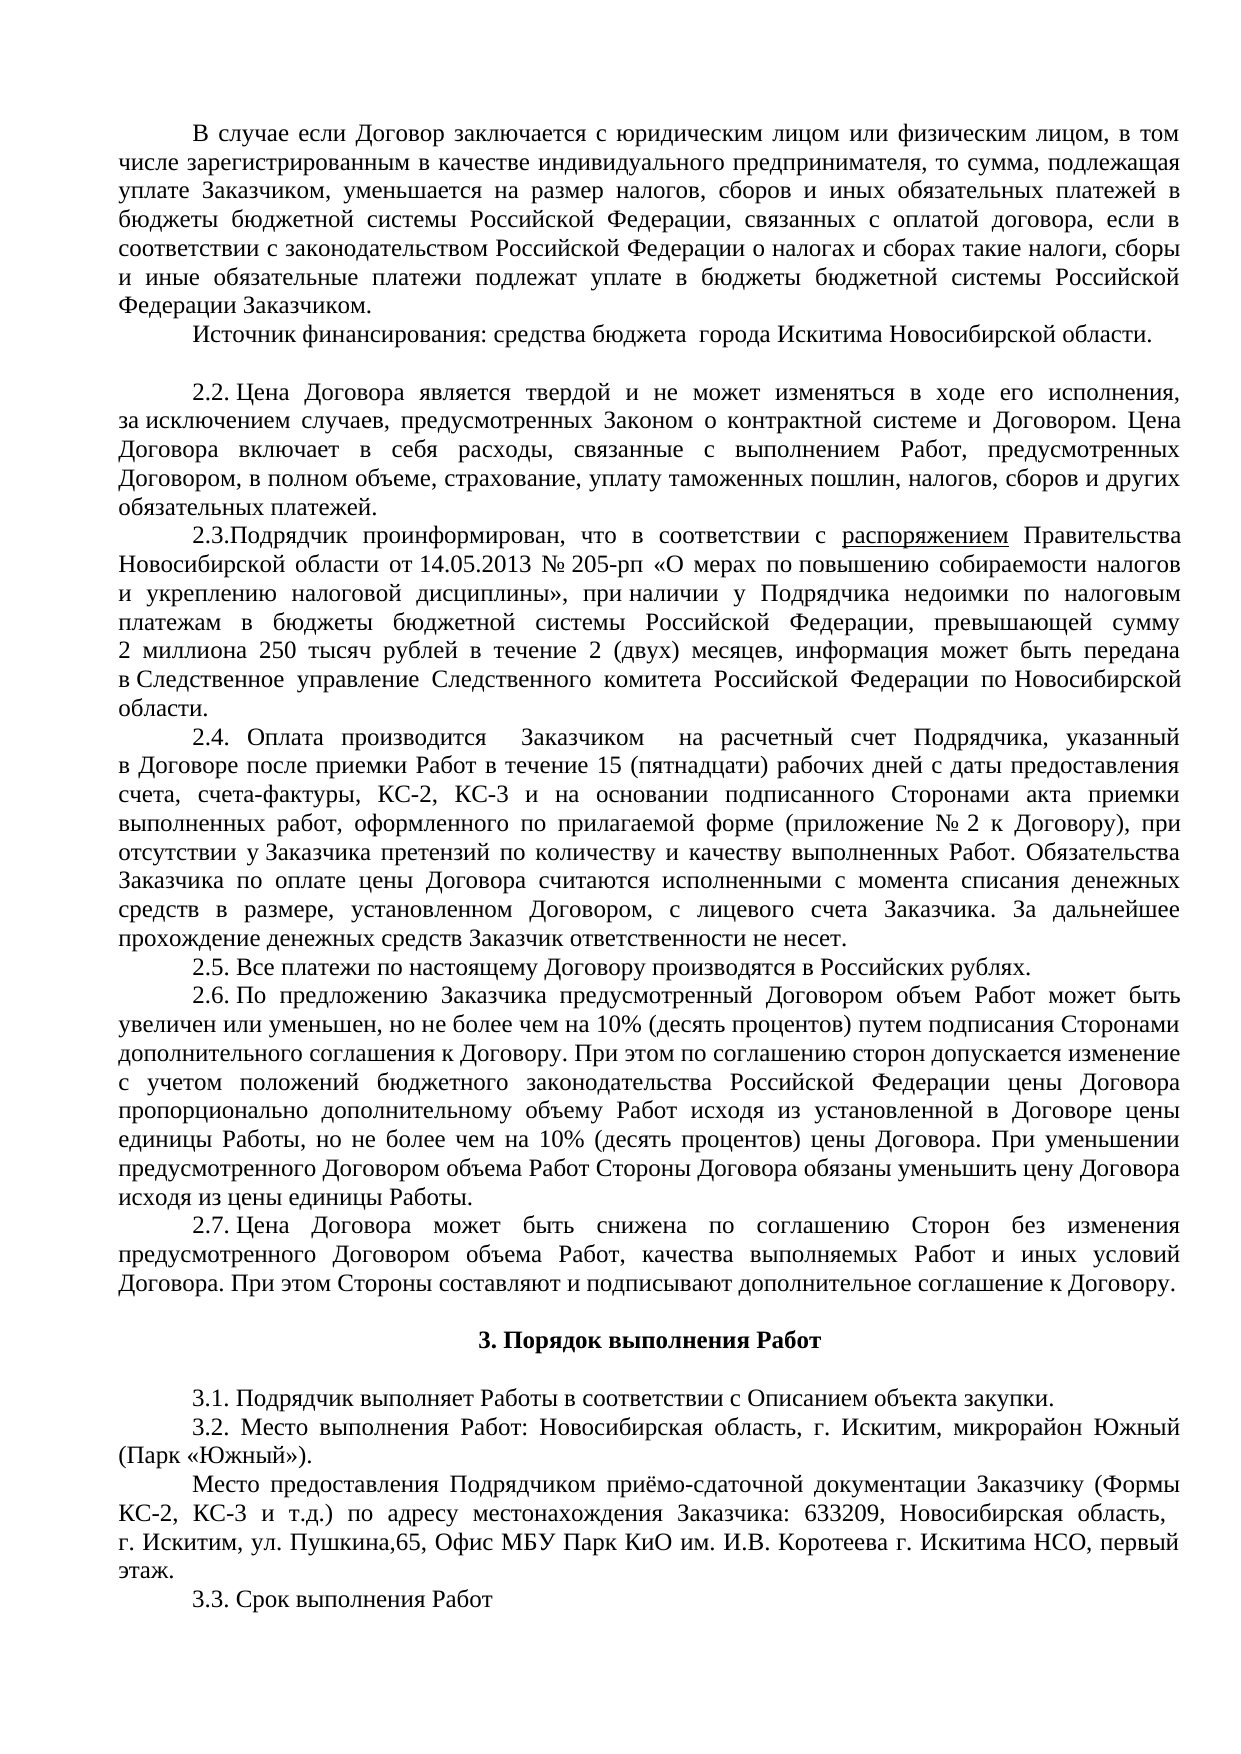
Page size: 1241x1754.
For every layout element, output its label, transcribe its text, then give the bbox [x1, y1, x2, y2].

text 3.3. Срок выполнения Работ [118, 1584, 1181, 1613]
text 2.5. Все платежи по настоящему Договору производятся в Российских рублях. [118, 952, 1181, 981]
text 2.4. Оплата производится Заказчиком на расчетный счет Подрядчика, указанный в Договоре после приемки Работ в течение 15 (пятнадцати) рабочих дней с даты предоставления счета, счета-фактуры, КС-2, КС-3 и на основании подписанного Сторонами акта приемки выполненных работ, оформленного по прилагаемой форме (приложение № 2 к Договору), при отсутствии у Заказчика претензий по количеству и качеству выполненных Работ. Обязательства Заказчика по оплате цены Договора считаются исполненными с момента списания денежных средств в размере, установленном Договором, с лицевого счета Заказчика. За дальнейшее прохождение денежных средств Заказчик ответственности не несет. [118, 722, 1181, 952]
text 3. Порядок выполнения Работ [118, 1326, 1181, 1354]
text 2.6. По предложению Заказчика предусмотренный Договором объем Работ может быть увеличен или уменьшен, но не более чем на 10% (десять процентов) путем подписания Сторонами дополнительного соглашения к Договору. При этом по соглашению сторон допускается изменение с учетом положений бюджетного законодательства Российской Федерации цены Договора пропорционально дополнительному объему Работ исходя из установленной в Договоре цены единицы Работы, но не более чем на 10% (десять процентов) цены Договора. При уменьшении предусмотренного Договором объема Работ Стороны Договора обязаны уменьшить цену Договора исходя из цены единицы Работы. [118, 981, 1181, 1211]
list Место предоставления Подрядчиком приёмо-сдаточной документации Заказчику (Формы КС-2, КС-3 и т.д.) по адресу местонахождения Заказчика: 633209, Новосибирская область, г. Искитим, ул. Пушкина,65, Офис МБУ Парк КиО им. И.В. Коротеева г. Искитима НСО, первый этаж. [118, 1469, 1181, 1584]
text В случае если Договор заключается с юридическим лицом или физическим лицом, в том числе зарегистрированным в качестве индивидуального предпринимателя, то сумма, подлежащая уплате Заказчиком, уменьшается на размер налогов, сборов и иных обязательных платежей в бюджеты бюджетной системы Российской Федерации, связанных с оплатой договора, если в соответствии с законодательством Российской Федерации о налогах и сборах такие налоги, сборы и иные обязательные платежи подлежат уплате в бюджеты бюджетной системы Российской Федерации Заказчиком. [118, 118, 1181, 319]
text 2.3.Подрядчик проинформирован, что в соответствии с распоряжением Правительства Новосибирской области от 14.05.2013 № 205-рп «О мерах по повышению собираемости налогов и укреплению налоговой дисциплины», при наличии у Подрядчика недоимки по налоговым платежам в бюджеты бюджетной системы Российской Федерации, превышающей сумму 2 миллиона 250 тысяч рублей в течение 2 (двух) месяцев, информация может быть передана в Следственное управление Следственного комитета Российской Федерации по Новосибирской области. [118, 521, 1181, 722]
text 3.1. Подрядчик выполняет Работы в соответствии с Описанием объекта закупки. [118, 1383, 1181, 1412]
text 3.2. Место выполнения Работ: Новосибирская область, г. Искитим, микрорайон Южный (Парк «Южный»). [118, 1412, 1181, 1469]
text Источник финансирования: средства бюджета города Искитима Новосибирской области. [118, 319, 1181, 348]
text 2.2. Цена Договора является твердой и не может изменяться в ходе его исполнения, за исключением случаев, предусмотренных Законом о контрактной системе и Договором. Цена Договора включает в себя расходы, связанные с выполнением Работ, предусмотренных Договором, в полном объеме, страхование, уплату таможенных пошлин, налогов, сборов и других обязательных платежей. [118, 377, 1181, 521]
text 2.7. Цена Договора может быть снижена по соглашению Сторон без изменения предусмотренного Договором объема Работ, качества выполняемых Работ и иных условий Договора. При этом Стороны составляют и подписывают дополнительное соглашение к Договору. [118, 1211, 1181, 1297]
